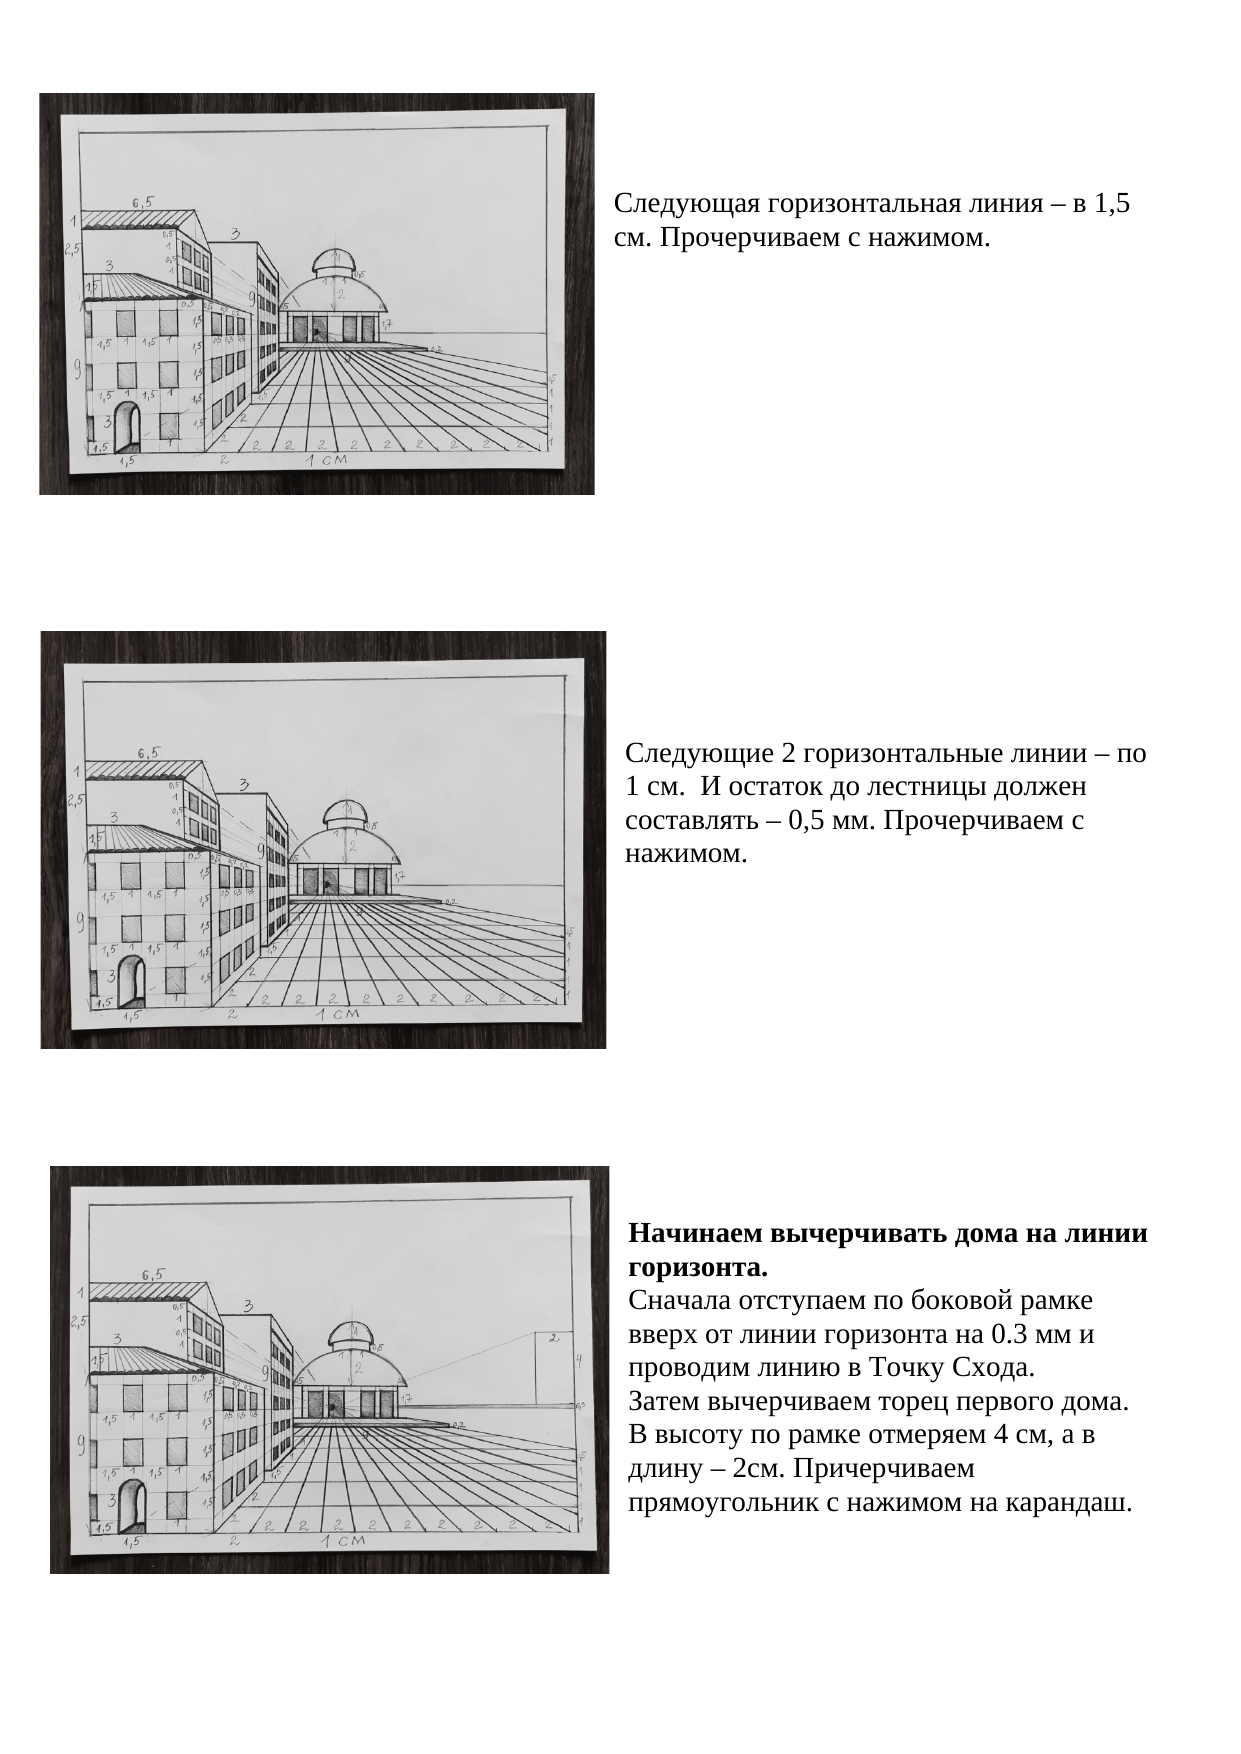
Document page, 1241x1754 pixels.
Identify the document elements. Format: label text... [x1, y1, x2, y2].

text Затем вычерчиваем торец первого дома. В высоту по рамке отмеряем 4 см, а в длину – 2см. Причерчиваем прямоугольник с нажимом на карандаш. [610, 1383, 1152, 1517]
picture [39, 93, 595, 493]
text Следующая горизонтальная линия – в 1,5 см. Прочерчиваем с нажимом. [595, 185, 1152, 252]
picture [50, 1166, 610, 1573]
text Следующие 2 горизонтальные линии – по 1 см. И остаток до лестницы должен составлять – 0,5 мм. Прочерчиваем с нажимом. [607, 735, 1152, 869]
text Начинаем вычерчивать дома на линии горизонта. [610, 1215, 1152, 1282]
picture [40, 631, 607, 1047]
text Сначала отступаем по боковой рамке вверх от линии горизонта на 0.3 мм и проводим линию в Точку Схода. [610, 1282, 1152, 1383]
